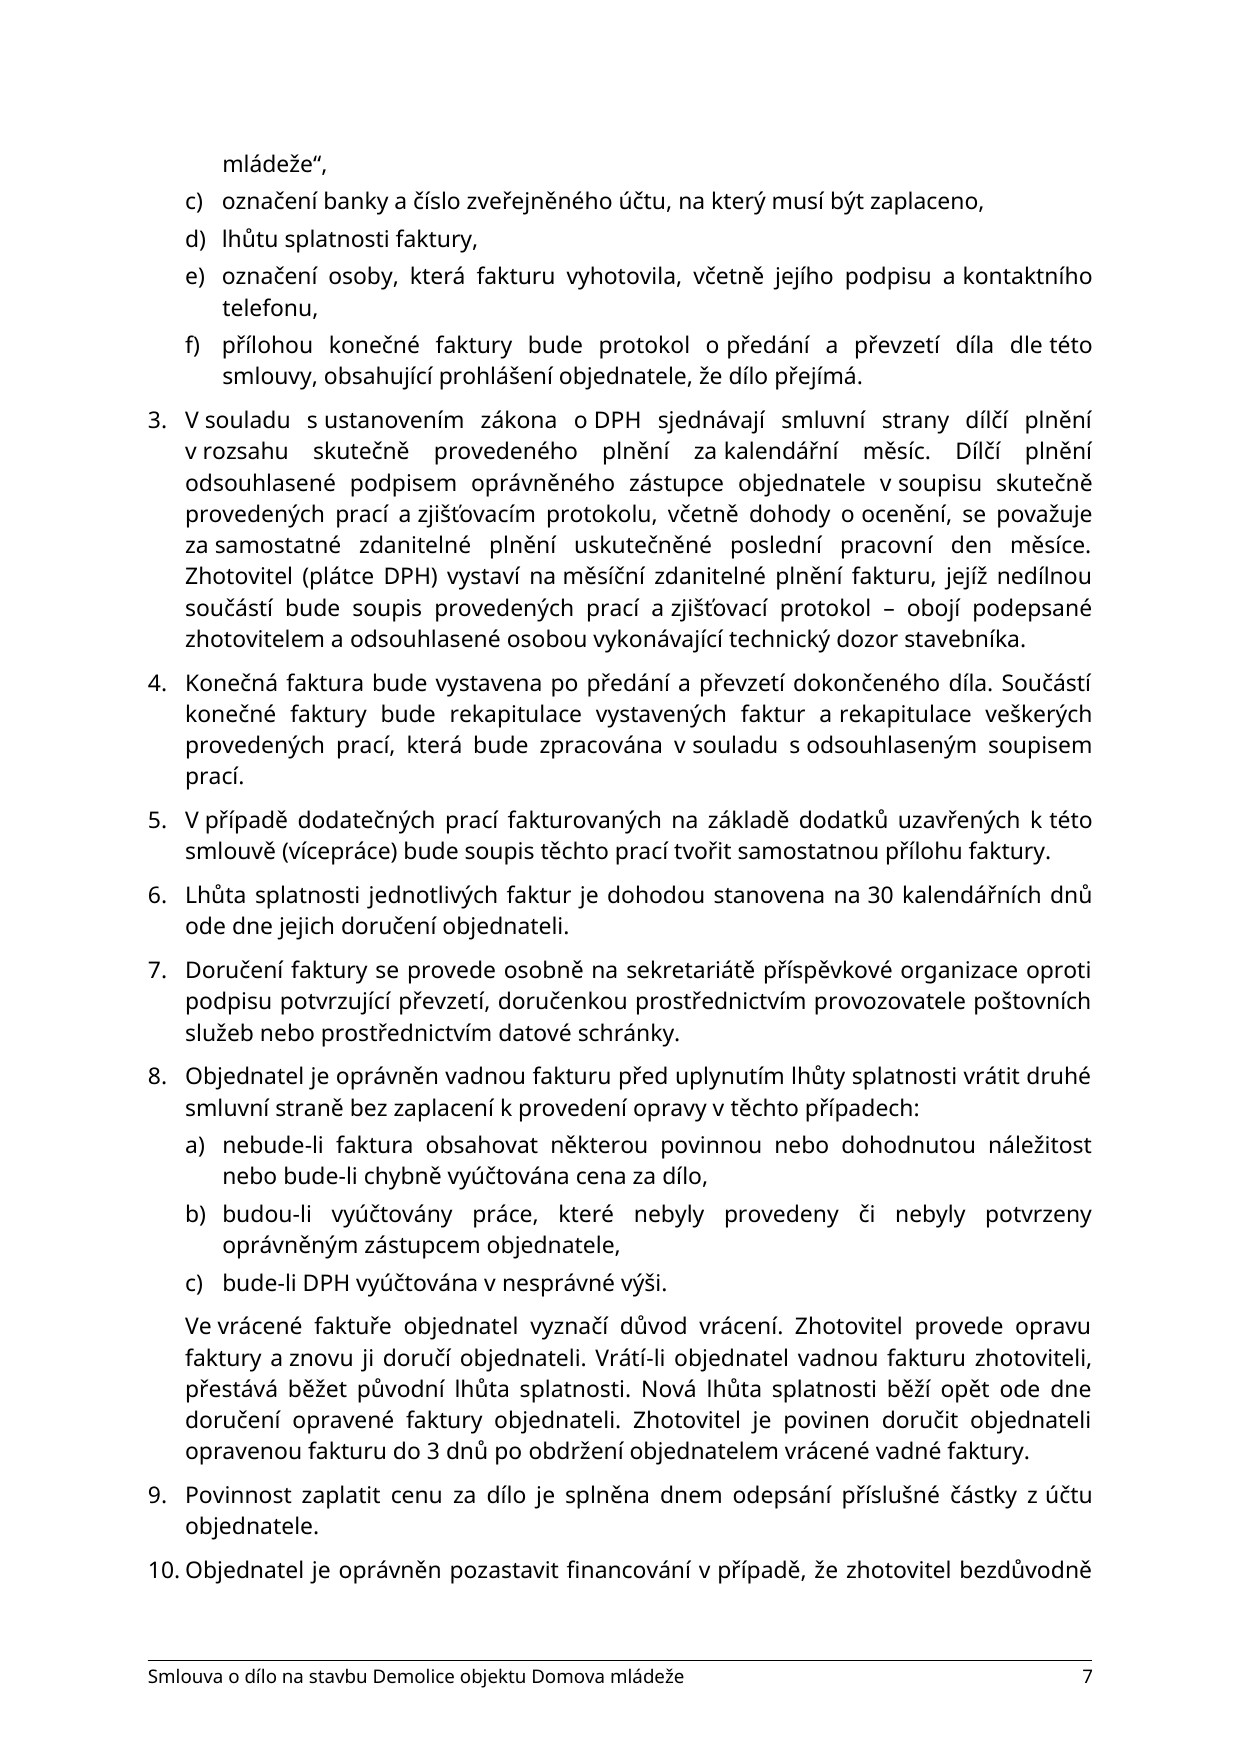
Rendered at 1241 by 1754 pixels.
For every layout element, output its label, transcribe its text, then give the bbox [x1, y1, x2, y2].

list V souladu s ustanovením zákona o DPH sjednávají smluvní strany dílčí plnění v rozsahu skutečně provedeného plnění za kalendářní měsíc. Dílčí plnění odsouhlasené podpisem oprávněného zástupce objednatele v soupisu skutečně provedených prací a zjišťovacím protokolu, včetně dohody o ocenění, se považuje za samostatné zdanitelné plnění uskutečněné poslední pracovní den měsíce. Zhotovitel (plátce DPH) vystaví na měsíční zdanitelné plnění fakturu, jejíž nedílnou součástí bude soupis provedených prací a zjišťovací protokol – obojí podepsané zhotovitelem a odsouhlasené osobou vykonávající technický dozor stavebníka. [148, 404, 1092, 654]
list označení banky a číslo zveřejněného účtu, na který musí být zaplaceno, [185, 185, 1092, 216]
list V případě dodatečných prací fakturovaných na základě dodatků uzavřených k této smlouvě (vícepráce) bude soupis těchto prací tvořit samostatnou přílohu faktury. [148, 804, 1092, 866]
list lhůtu splatnosti faktury, [185, 223, 1092, 254]
text Ve vrácené faktuře objednatel vyznačí důvod vrácení. Zhotovitel provede opravu faktury a znovu ji doručí objednateli. Vrátí-li objednatel vadnou fakturu zhotoviteli, přestává běžet původní lhůta splatnosti. Nová lhůta splatnosti běží opět ode dne doručení opravené faktury objednateli. Zhotovitel je povinen doručit objednateli opravenou fakturu do 3 dnů po obdržení objednatelem vrácené vadné faktury. [185, 1310, 1092, 1466]
list Konečná faktura bude vystavena po předání a převzetí dokončeného díla. Součástí konečné faktury bude rekapitulace vystavených faktur a rekapitulace veškerých provedených prací, která bude zpracována v souladu s odsouhlaseným soupisem prací. [148, 666, 1092, 791]
list nebude-li faktura obsahovat některou povinnou nebo dohodnutou náležitost nebo bude-li chybně vyúčtována cena za dílo, [185, 1129, 1092, 1191]
list Objednatel je oprávněn vadnou fakturu před uplynutím lhůty splatnosti vrátit druhé smluvní straně bez zaplacení k provedení opravy v těchto případech: [148, 1060, 1092, 1123]
list přílohou konečné faktury bude protokol o předání a převzetí díla dle této smlouvy, obsahující prohlášení objednatele, že dílo přejímá. [185, 329, 1092, 391]
list budou-li vyúčtovány práce, které nebyly provedeny či nebyly potvrzeny oprávněným zástupcem objednatele, [185, 1198, 1092, 1260]
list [185, 148, 1092, 179]
list Povinnost zaplatit cenu za dílo je splněna dnem odepsání příslušné částky z účtu objednatele. [148, 1479, 1092, 1541]
list Doručení faktury se provede osobně na sekretariátě příspěvkové organizace oproti podpisu potvrzující převzetí, doručenkou prostřednictvím provozovatele poštovních služeb nebo prostřednictvím datové schránky. [148, 954, 1092, 1048]
list bude-li DPH vyúčtována v nesprávné výši. [185, 1266, 1092, 1298]
list Lhůta splatnosti jednotlivých faktur je dohodou stanovena na 30 kalendářních dnů ode dne jejich doručení objednateli. [148, 879, 1092, 941]
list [148, 1554, 1092, 1585]
list označení osoby, která fakturu vyhotovila, včetně jejího podpisu a kontaktního telefonu, [185, 260, 1092, 323]
